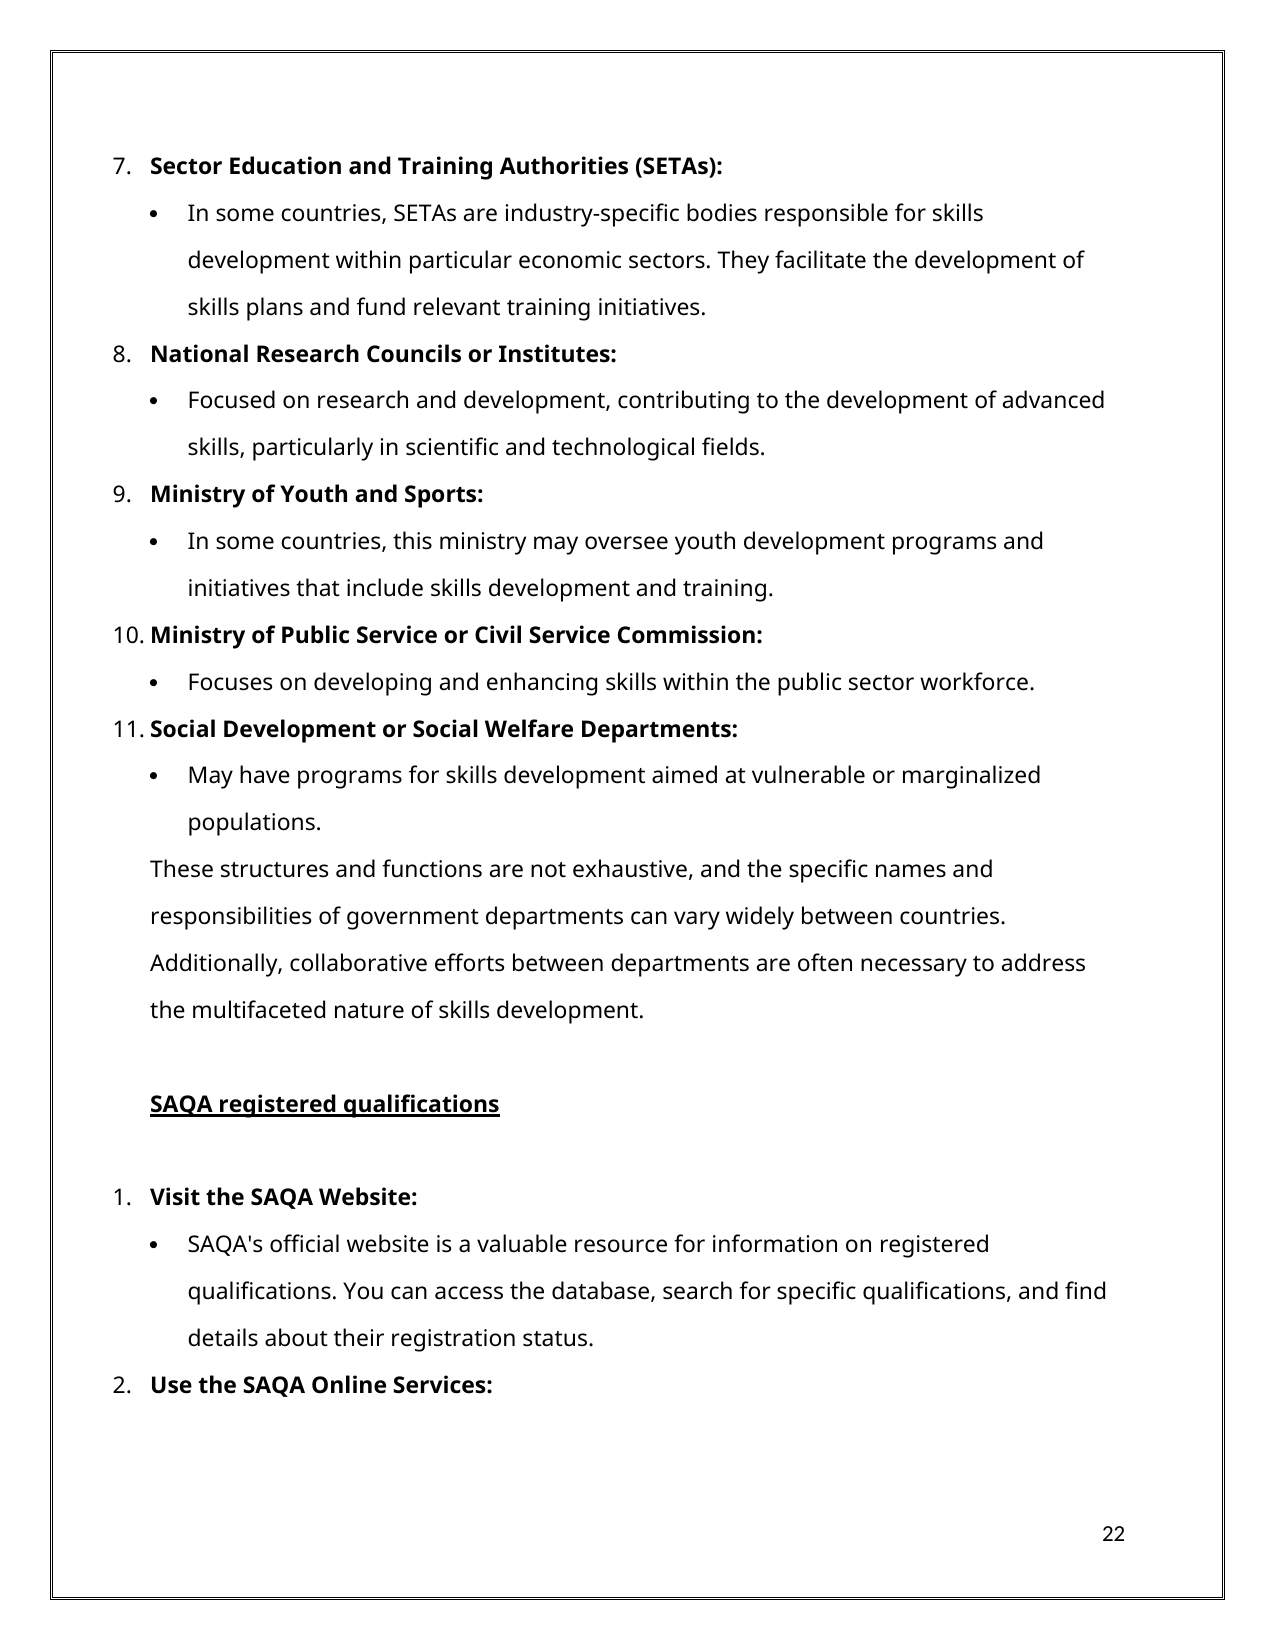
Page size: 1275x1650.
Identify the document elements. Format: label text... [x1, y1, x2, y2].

list In some countries, this ministry may oversee youth development programs and initiatives that include skills development and training. [150, 525, 1125, 603]
list May have programs for skills development aimed at vulnerable or marginalized populations. [150, 759, 1125, 837]
list Use the SAQA Online Services: [112, 1369, 1125, 1400]
list National Research Councils or Institutes: [112, 337, 1125, 369]
list Ministry of Public Service or Civil Service Commission: [112, 619, 1125, 650]
list Visit the SAQA Website: [112, 1181, 1125, 1212]
list These structures and functions are not exhaustive, and the specific names and responsibilities of government departments can vary widely between countries. Additionally, collaborative efforts between departments are often necessary to address the multifaceted nature of skills development. [150, 853, 1125, 1025]
list Social Development or Social Welfare Departments: [112, 712, 1125, 744]
list Focuses on developing and enhancing skills within the public sector workforce. [150, 666, 1125, 697]
list Focused on research and development, contributing to the development of advanced skills, particularly in scientific and technological fields. [150, 384, 1125, 462]
list Ministry of Youth and Sports: [112, 478, 1125, 509]
list SAQA's official website is a valuable resource for information on registered qualifications. You can access the database, search for specific qualifications, and find details about their registration status. [150, 1228, 1125, 1353]
list In some countries, SETAs are industry-specific bodies responsible for skills development within particular economic sectors. They facilitate the development of skills plans and fund relevant training initiatives. [150, 197, 1125, 322]
list Sector Education and Training Authorities (SETAs): [112, 150, 1125, 181]
list SAQA registered qualifications [150, 1087, 1125, 1119]
